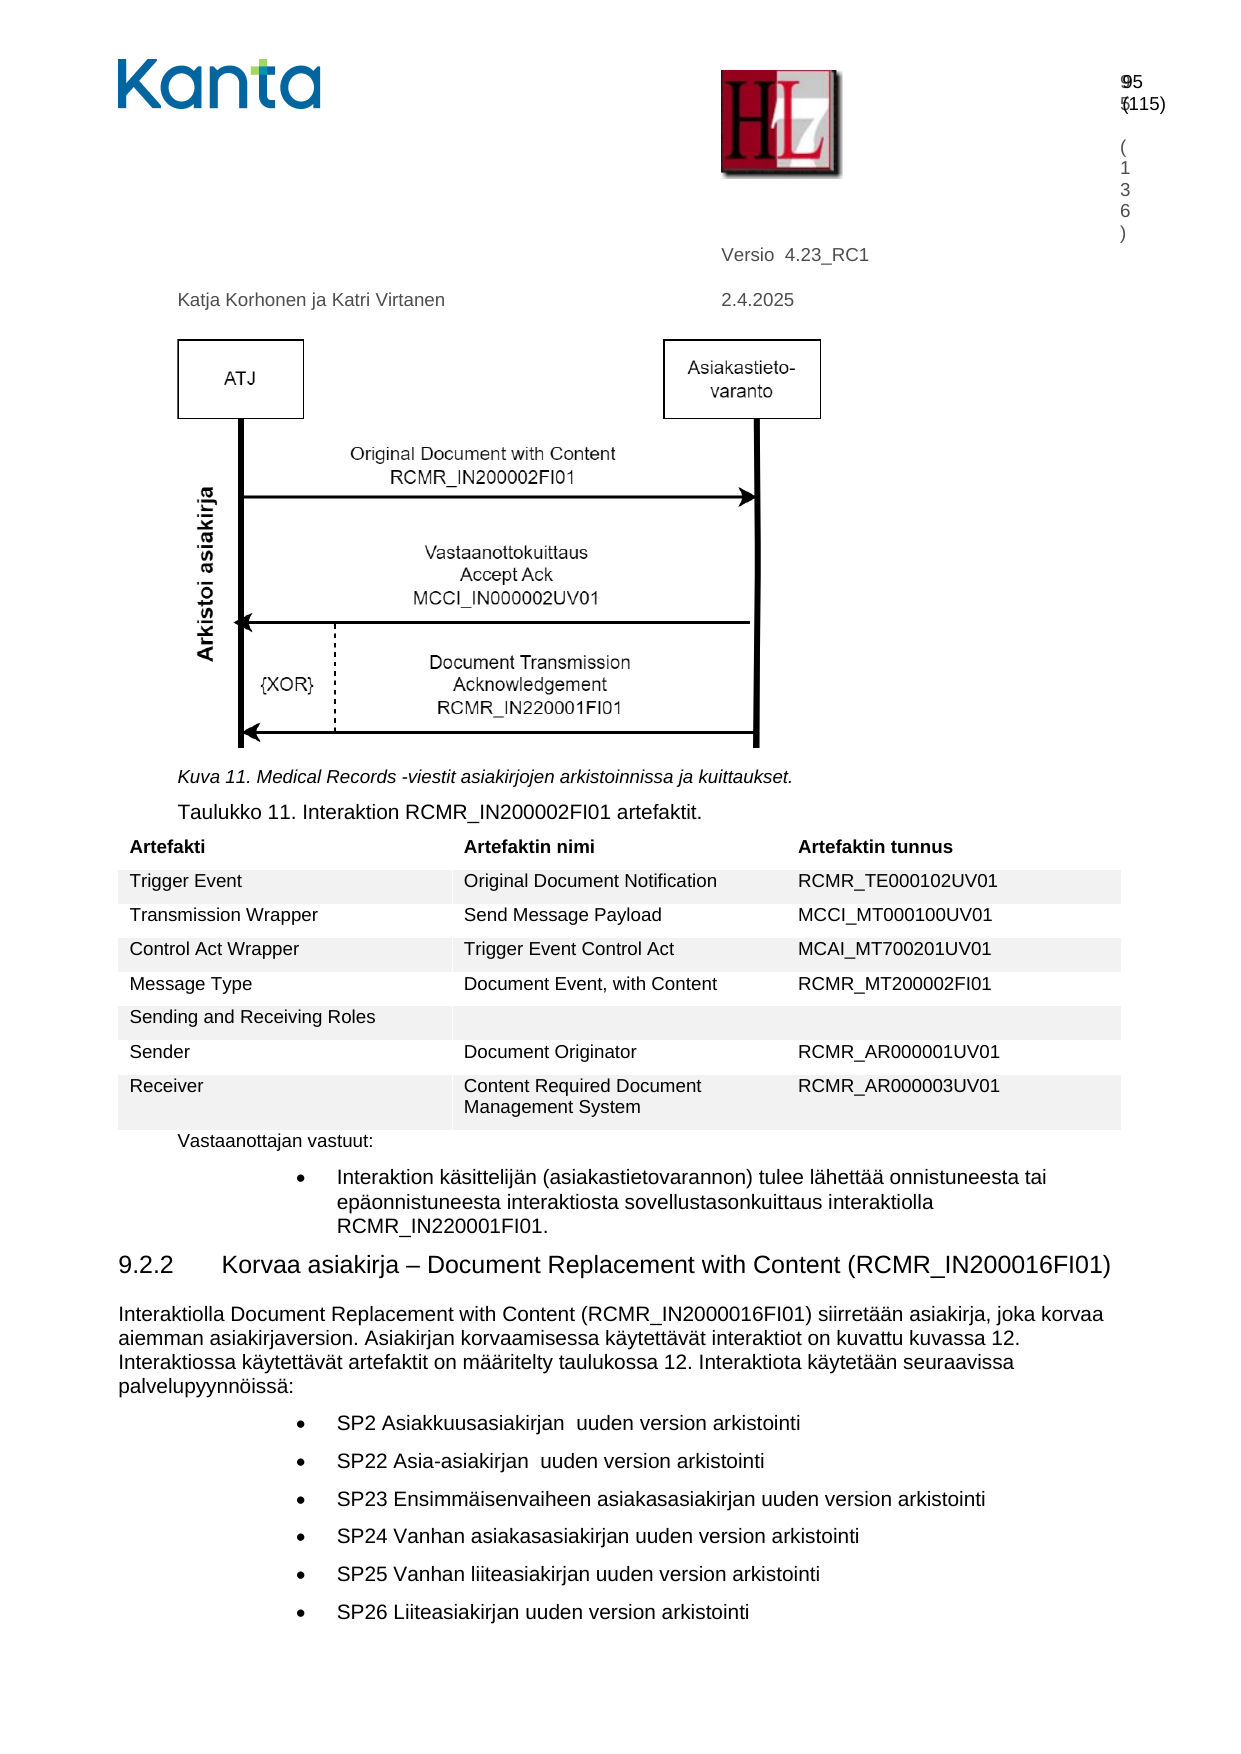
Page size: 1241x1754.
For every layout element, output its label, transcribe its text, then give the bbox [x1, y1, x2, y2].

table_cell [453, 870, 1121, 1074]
list SP23 Ensimmäisenvaiheen asiakasasiakirjan uuden version arkistointi [295, 1486, 1122, 1511]
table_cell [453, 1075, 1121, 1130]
text Vastaanottajan vastuut: [177, 1130, 1122, 1152]
list SP26 Liiteasiakirjan uuden version arkistointi [295, 1599, 1122, 1625]
list SP22 Asia-asiakirjan uuden version arkistointi [295, 1448, 1122, 1473]
subtitle Korvaa asiakirja – Document Replacement with Content (RCMR_IN200016FI01) [118, 1250, 1122, 1279]
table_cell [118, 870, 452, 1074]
list SP2 Asiakkuusasiakirjan uuden version arkistointi [295, 1410, 1122, 1435]
picture [177, 339, 821, 753]
list SP24 Vanhan asiakasasiakirjan uuden version arkistointi [295, 1524, 1122, 1549]
picture [721, 70, 844, 179]
text Interaktiolla Document Replacement with Content (RCMR_IN2000016FI01) siirretään asiakirja, joka korvaa aiemman asiakirjaversion. Asiakirjan korvaamisessa käytettävät interaktiot on kuvattu kuvassa 12. Interaktiossa käytettävät artefaktit on määritelty taulukossa 12. Interaktiota käytetään seuraavissa palvelupyynnöissä: [118, 1302, 1122, 1397]
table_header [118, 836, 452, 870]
list SP25 Vanhan liiteasiakirjan uuden version arkistointi [295, 1562, 1122, 1587]
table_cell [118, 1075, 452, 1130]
text Kuva 11. Medical Records -viestit asiakirjojen arkistoinnissa ja kuittaukset. [177, 766, 1122, 787]
text Taulukko 11. Interaktion RCMR_IN200002FI01 artefaktit. [177, 799, 1122, 823]
list Interaktion käsittelijän (asiakastietovarannon) tulee lähettää onnistuneesta tai epäonnistuneesta interaktiosta sovellustasonkuittaus interaktiolla RCMR_IN220001FI01. [295, 1164, 1122, 1237]
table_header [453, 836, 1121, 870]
picture [118, 59, 321, 109]
